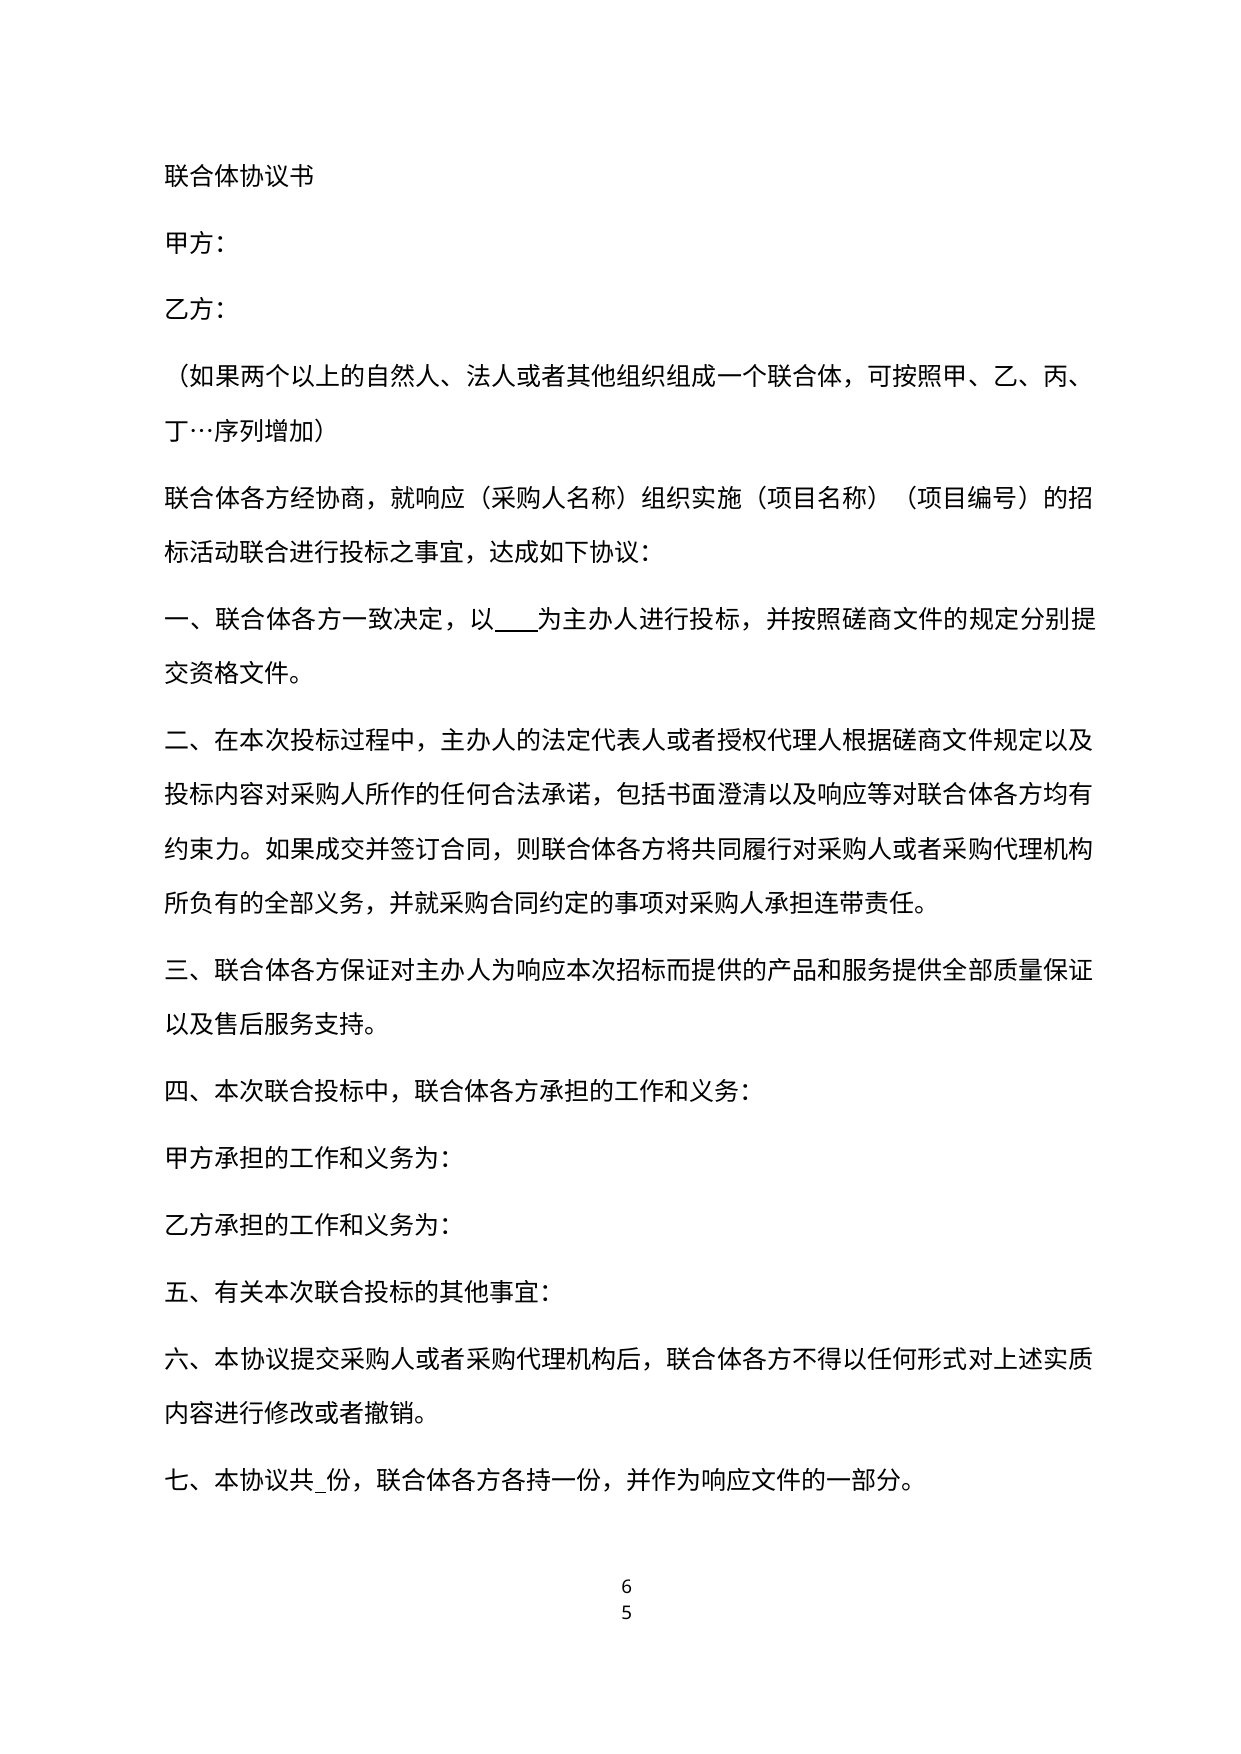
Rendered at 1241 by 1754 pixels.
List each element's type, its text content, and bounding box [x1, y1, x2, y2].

text 五、有关本次联合投标的其他事宜： [164, 1272, 1096, 1309]
text 甲方： [164, 223, 1096, 259]
text （如果两个以上的自然人、法人或者其他组织组成一个联合体，可按照甲、乙、丙、丁…序列增加） [164, 357, 1096, 447]
text 联合体协议书 [164, 156, 1096, 192]
text 乙方： [164, 290, 1096, 326]
text 四、本次联合投标中，联合体各方承担的工作和义务： [164, 1072, 1096, 1108]
text 三、联合体各方保证对主办人为响应本次招标而提供的产品和服务提供全部质量保证以及售后服务支持。 [164, 951, 1096, 1041]
text 七、本协议共 份，联合体各方各持一份，并作为响应文件的一部分。 [164, 1461, 1096, 1497]
text 乙方承担的工作和义务为： [164, 1206, 1096, 1242]
text 六、本协议提交采购人或者采购代理机构后，联合体各方不得以任何形式对上述实质内容进行修改或者撤销。 [164, 1339, 1096, 1430]
text 一、联合体各方一致决定，以 为主办人进行投标，并按照磋商文件的规定分别提交资格文件。 [164, 599, 1096, 690]
text 二、在本次投标过程中，主办人的法定代表人或者授权代理人根据磋商文件规定以及投标内容对采购人所作的任何合法承诺，包括书面澄清以及响应等对联合体各方均有约束力。如果成交并签订合同，则联合体各方将共同履行对采购人或者采购代理机构所负有的全部义务，并就采购合同约定的事项对采购人承担连带责任。 [164, 721, 1096, 920]
text 甲方承担的工作和义务为： [164, 1139, 1096, 1175]
text 联合体各方经协商，就响应（采购人名称）组织实施（项目名称）（项目编号）的招标活动联合进行投标之事宜，达成如下协议： [164, 478, 1096, 569]
